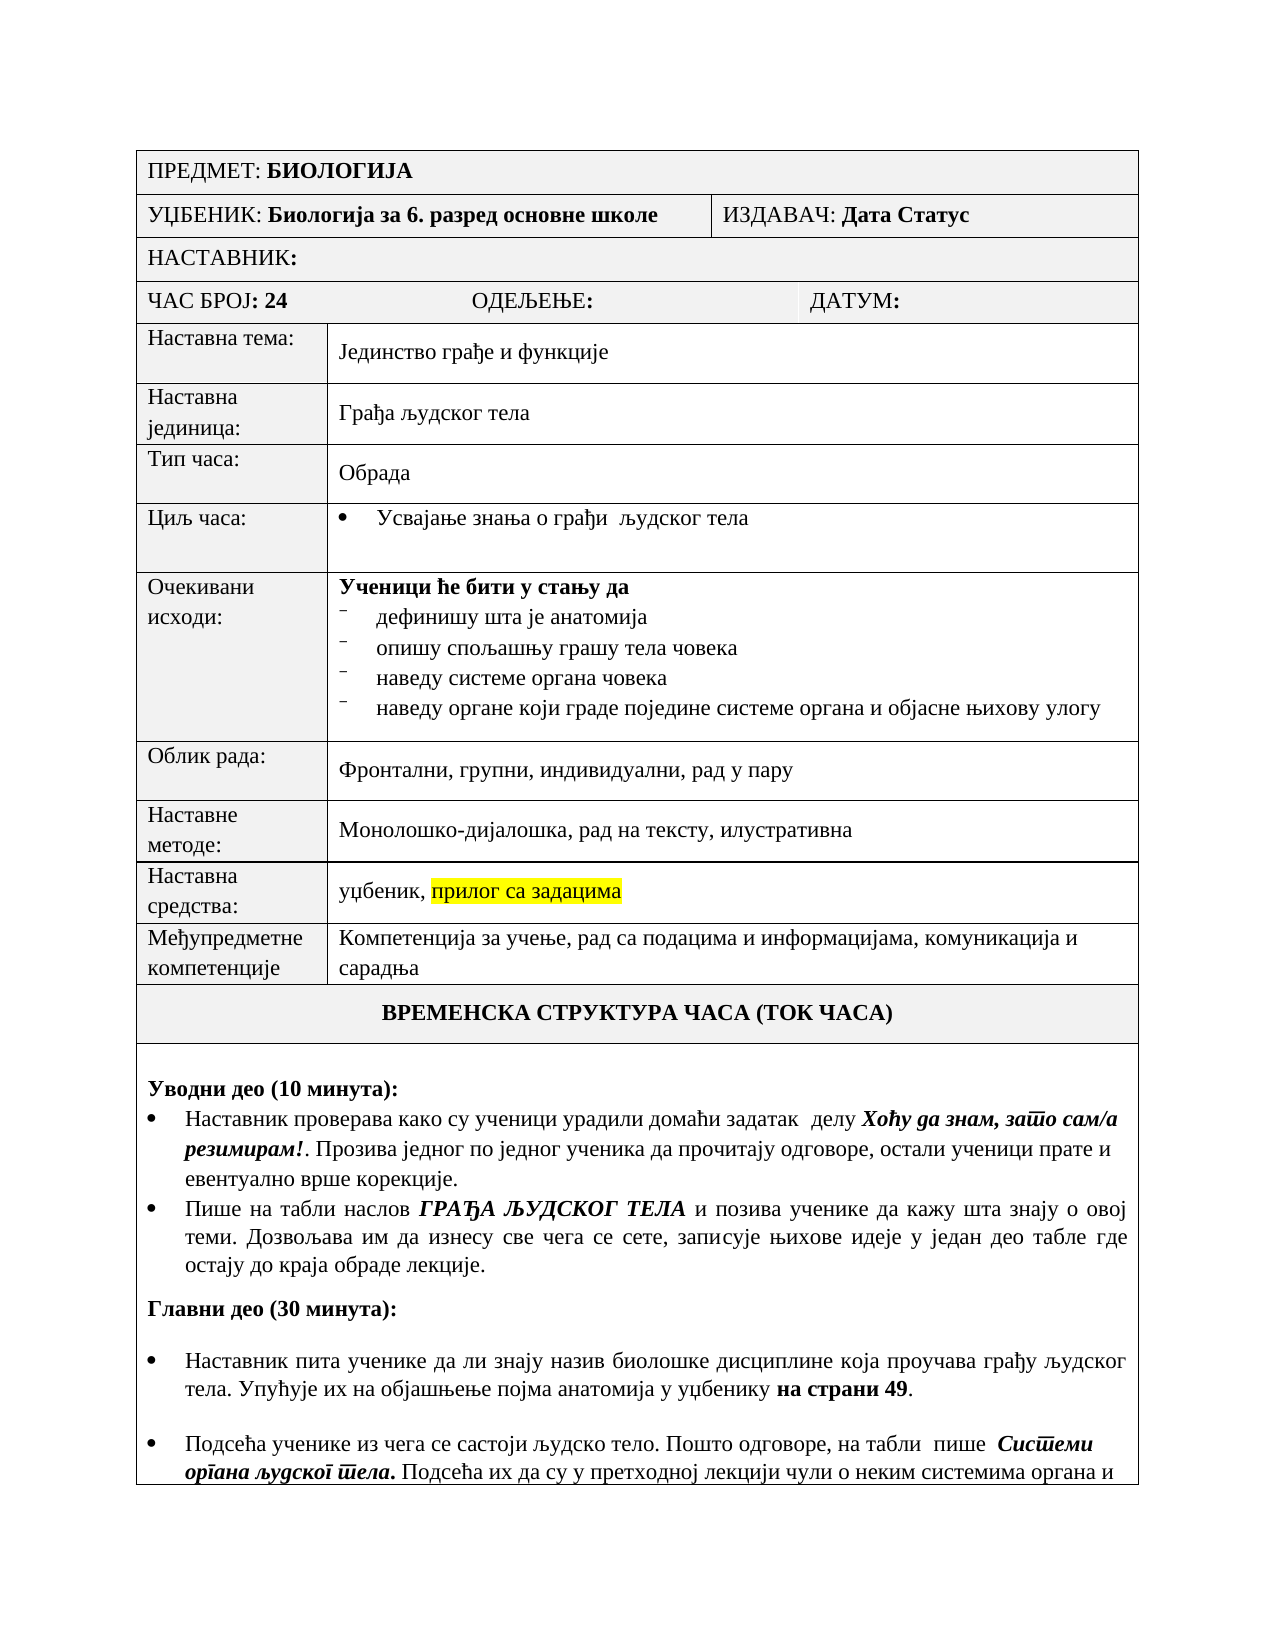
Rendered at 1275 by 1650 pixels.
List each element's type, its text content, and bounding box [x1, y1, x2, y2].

table_cell ДАТУМ: [799, 282, 1138, 323]
table_cell Обрада [328, 445, 1138, 503]
table_cell Наставне методе: [137, 801, 327, 861]
table_cell ВРЕМЕНСКА СТРУКТУРА ЧАСА (ТОК ЧАСА) [137, 985, 1138, 1043]
table_cell Тип часа: [137, 445, 327, 503]
table_cell Очекивани исходи: [137, 573, 327, 741]
table_cell Наставна средства: [137, 863, 327, 923]
table_cell ИЗДАВАЧ: Дата Статус [712, 195, 1138, 237]
table_cell Међупредметне компетенције [137, 924, 327, 984]
table_cell Наставна тема: [137, 324, 327, 382]
table_cell Монолошко-дијалошка, рад на тексту, илустративна [328, 801, 1138, 861]
table_cell Јединство грађе и функције [328, 324, 1138, 382]
table_cell УЏБЕНИК: Биологија за 6. разред основне школе [137, 195, 711, 237]
table_cell Усвајање знања о грађи људског тела [328, 504, 1138, 572]
table_header ПРЕДМЕТ: БИОЛОГИЈА [137, 151, 1138, 194]
table_cell Облик рада: [137, 742, 327, 800]
table_cell ЧАС БРОЈ: 24 [137, 282, 460, 323]
table_cell ОДЕЉЕЊЕ: [460, 282, 798, 323]
table_cell Грађа људског тела [328, 384, 1138, 444]
table_cell Компетенција за учење, рад са подацима и информацијама, комуникација и сарадња [328, 924, 1138, 984]
table_cell Наставна јединица: [137, 384, 327, 444]
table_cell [137, 1044, 1138, 1484]
table_cell Циљ часа: [137, 504, 327, 572]
table_cell Фронтални, групни, индивидуални, рад у пару [328, 742, 1138, 800]
table_cell НАСТАВНИК: [137, 238, 1138, 281]
table_cell уџбеник, прилог са задацима [328, 863, 1138, 923]
table_cell Ученици ће бити у стању да дефинишу шта је анатомија опишу спољашњу грашу тела човека наведу системе органа човека наведу органе који граде поједине системе органа и објасне њихову улогу [328, 573, 1138, 741]
